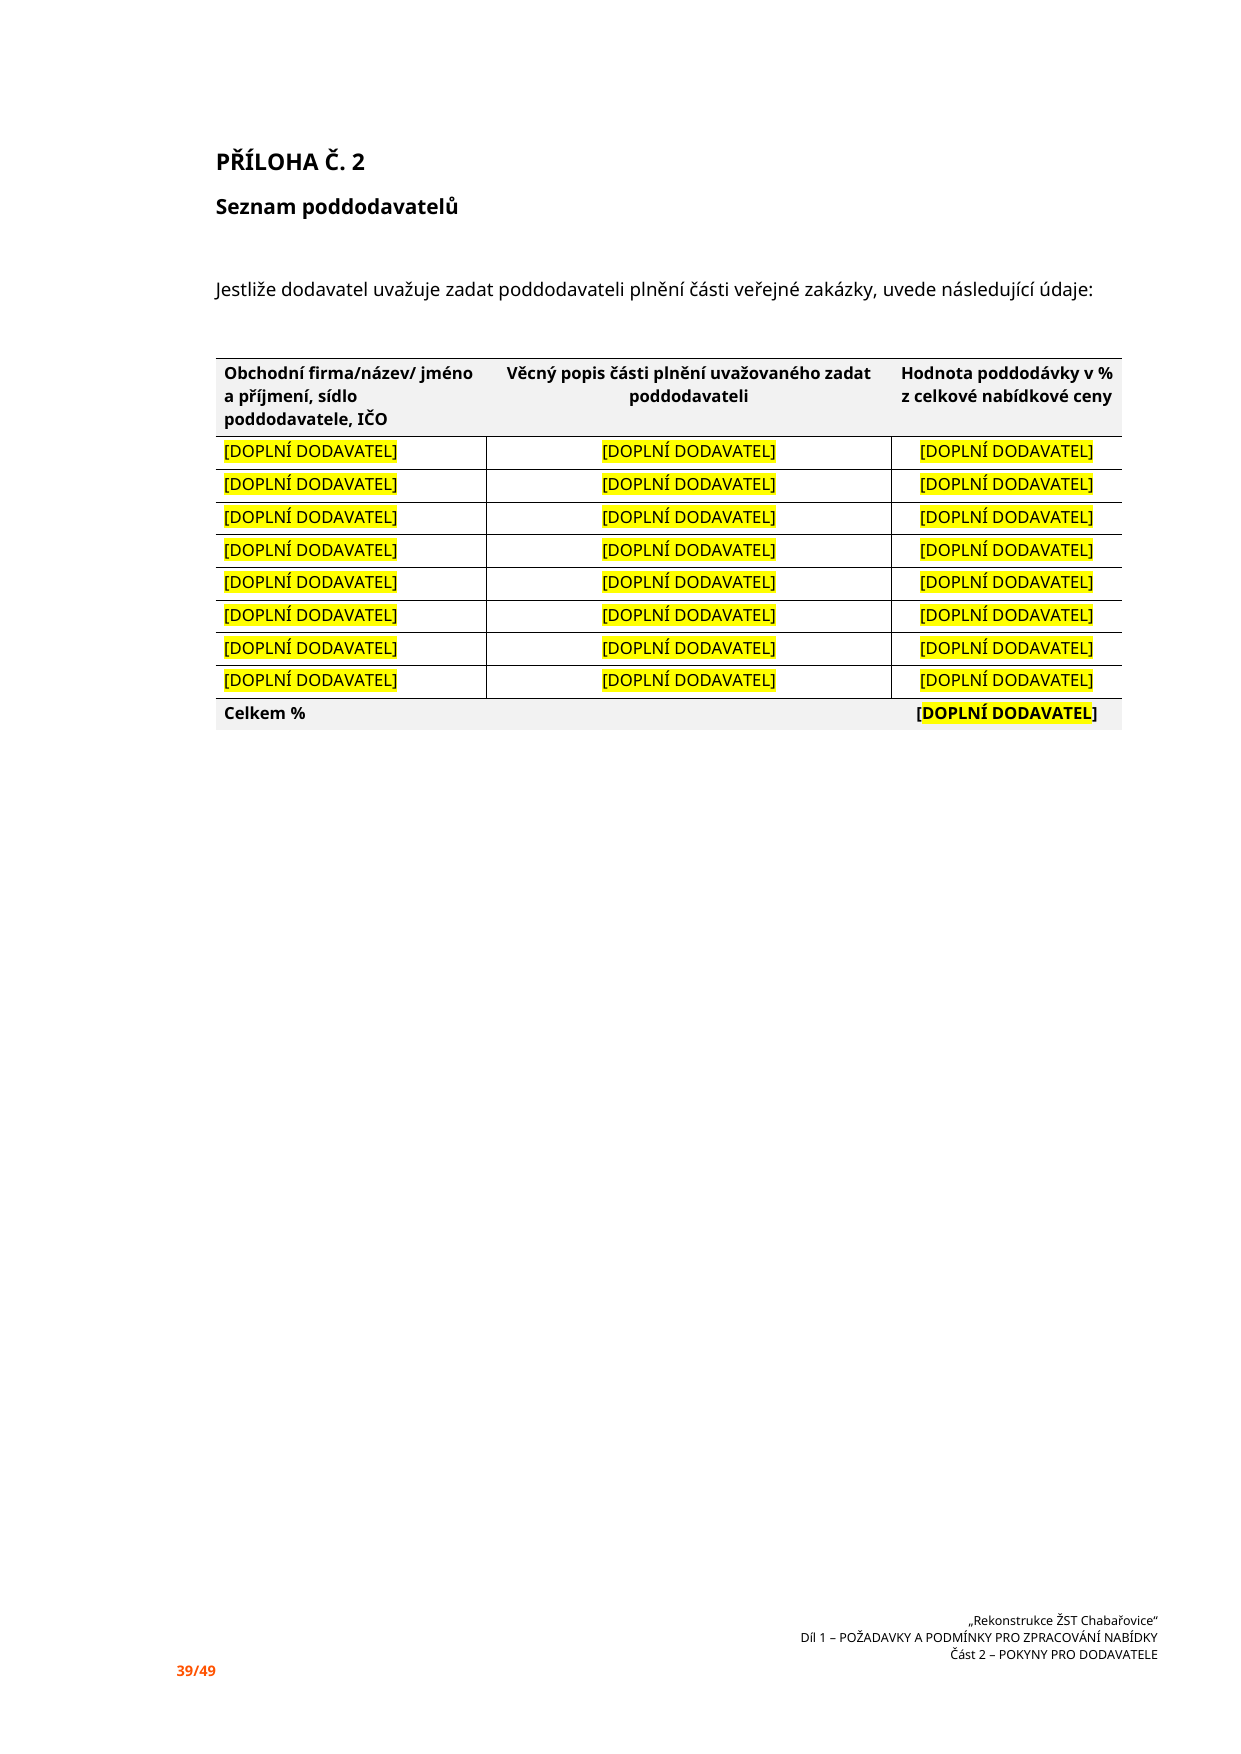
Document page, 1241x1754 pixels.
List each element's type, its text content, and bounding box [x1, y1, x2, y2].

table_cell [DOPLNÍ DODAVATEL] [487, 503, 891, 534]
table_cell [DOPLNÍ DODAVATEL] [487, 666, 891, 698]
table_cell [DOPLNÍ DODAVATEL] [487, 535, 891, 567]
table_cell [DOPLNÍ DODAVATEL] [891, 699, 1122, 730]
text Příloha č. 2 [216, 146, 1122, 177]
table_cell [DOPLNÍ DODAVATEL] [892, 437, 1122, 469]
table_cell [DOPLNÍ DODAVATEL] [216, 535, 486, 567]
table_header Obchodní firma/název/ jméno a příjmení, sídlo poddodavatele, IČO [216, 359, 486, 436]
table_cell [DOPLNÍ DODAVATEL] [216, 666, 486, 698]
table_cell [DOPLNÍ DODAVATEL] [216, 470, 486, 501]
table_cell [DOPLNÍ DODAVATEL] [487, 470, 891, 501]
text Seznam poddodavatelů [216, 192, 1122, 221]
table_cell [DOPLNÍ DODAVATEL] [892, 503, 1122, 534]
table_cell [DOPLNÍ DODAVATEL] [216, 503, 486, 534]
table_cell [DOPLNÍ DODAVATEL] [892, 568, 1122, 599]
text Jestliže dodavatel uvažuje zadat poddodavateli plnění části veřejné zakázky, uvede následující údaje: [216, 277, 1122, 302]
table_header Věcný popis části plnění uvažovaného zadat poddodavateli [486, 359, 891, 436]
table_cell [DOPLNÍ DODAVATEL] [892, 601, 1122, 632]
table_cell [DOPLNÍ DODAVATEL] [892, 666, 1122, 698]
table_cell [DOPLNÍ DODAVATEL] [216, 568, 486, 599]
table_cell [DOPLNÍ DODAVATEL] [216, 633, 486, 665]
table_cell Celkem % [216, 699, 486, 730]
table_cell [DOPLNÍ DODAVATEL] [487, 568, 891, 599]
table_cell [DOPLNÍ DODAVATEL] [487, 601, 891, 632]
table_cell [486, 699, 891, 730]
table_cell [DOPLNÍ DODAVATEL] [892, 633, 1122, 665]
table_cell [DOPLNÍ DODAVATEL] [487, 633, 891, 665]
table_cell [DOPLNÍ DODAVATEL] [487, 437, 891, 469]
table_cell [DOPLNÍ DODAVATEL] [892, 535, 1122, 567]
table_cell [DOPLNÍ DODAVATEL] [216, 437, 486, 469]
table_cell [DOPLNÍ DODAVATEL] [892, 470, 1122, 501]
table_cell [DOPLNÍ DODAVATEL] [216, 601, 486, 632]
table_header Hodnota poddodávky v % z celkové nabídkové ceny [891, 359, 1122, 436]
